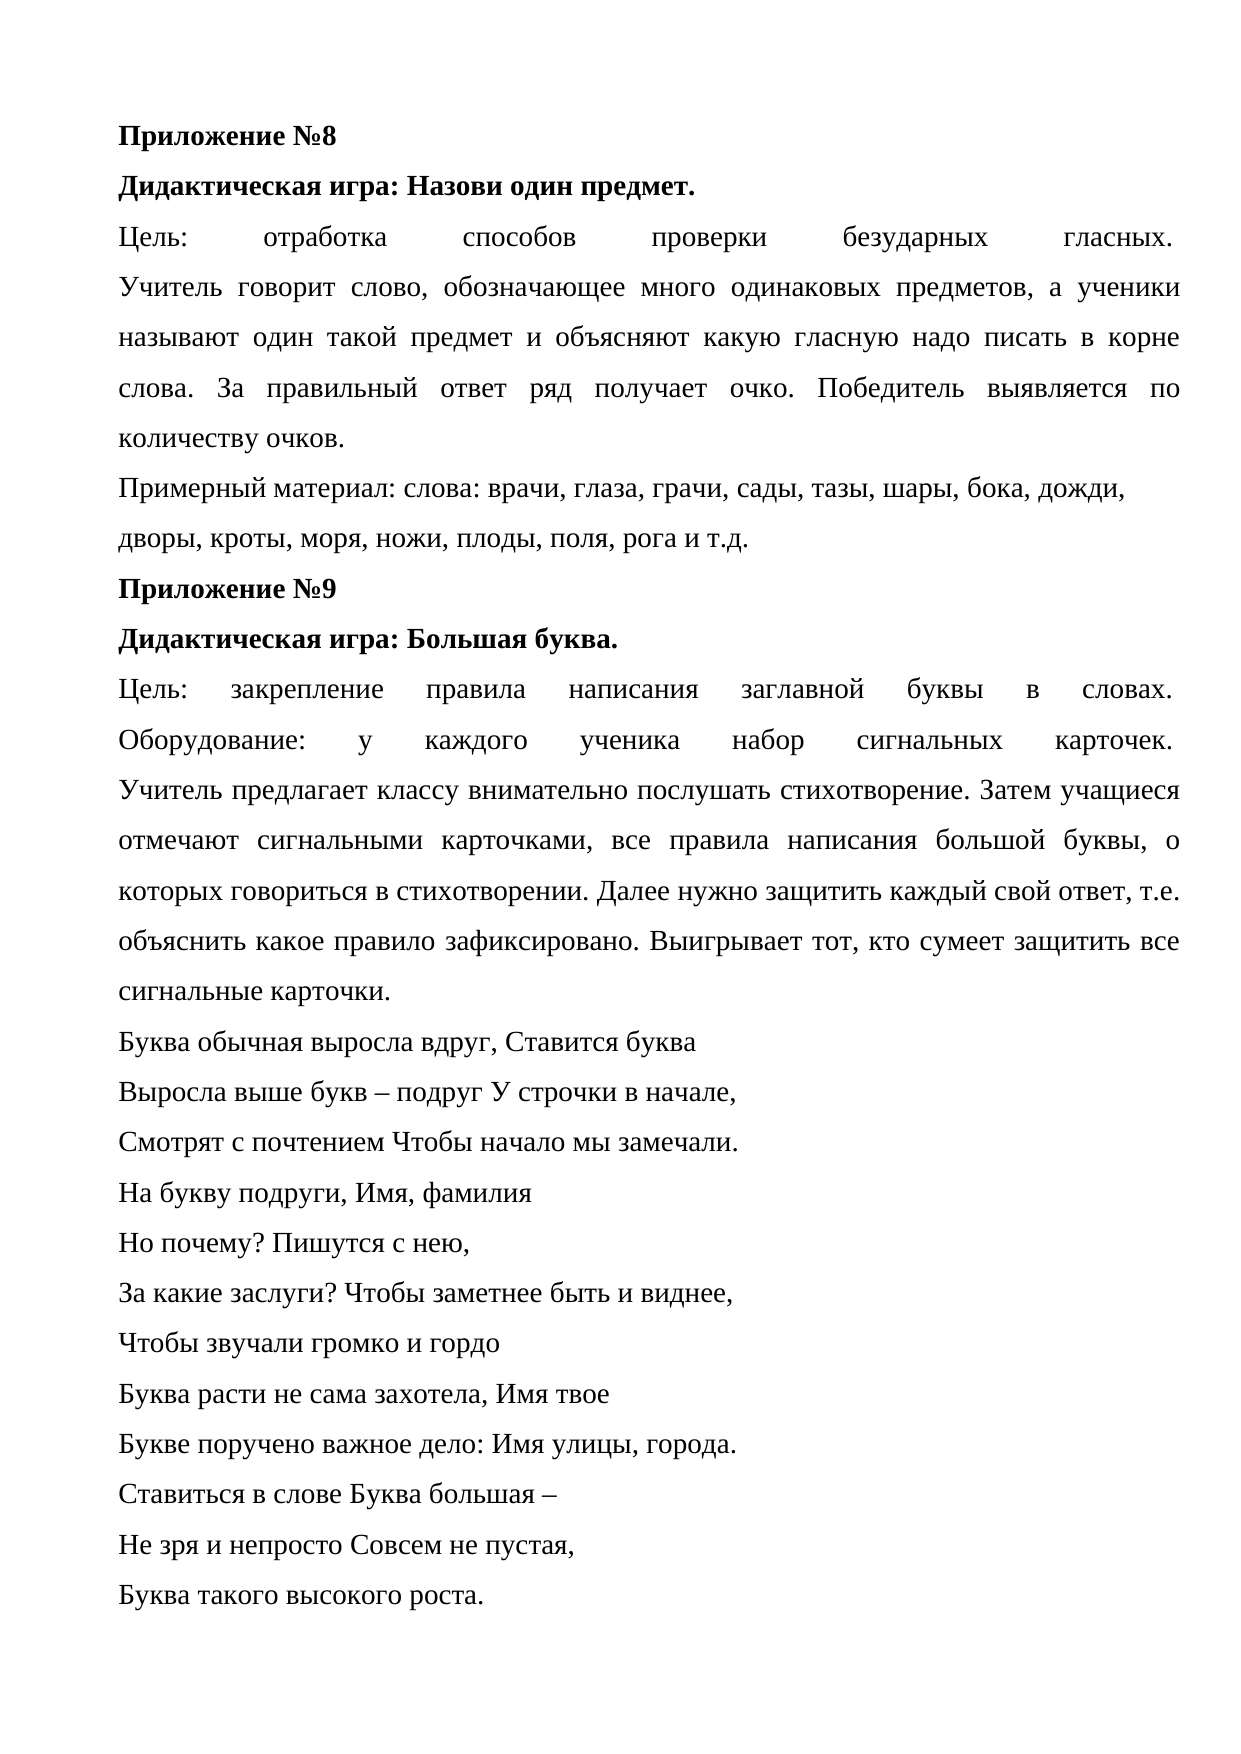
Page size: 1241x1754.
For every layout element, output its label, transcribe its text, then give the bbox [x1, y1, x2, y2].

text Но почему? Пишутся с нею, [118, 1225, 1181, 1258]
text За какие заслуги? Чтобы заметнее быть и виднее, [118, 1275, 1181, 1309]
text Не зря и непросто Совсем не пустая, [118, 1527, 1181, 1560]
text Примерный материал: слова: врачи, глаза, грачи, сады, тазы, шары, бока, дожди, [118, 470, 1181, 504]
text Дидактическая игра: Назови один предмет. [118, 168, 1181, 202]
text Дидактическая игра: Большая буква. [118, 621, 1181, 655]
text На букву подруги, Имя, фамилия [118, 1175, 1181, 1208]
text Чтобы звучали громко и гордо [118, 1326, 1181, 1359]
text Цель: закрепление правила написания заглавной буквы в словах. Оборудование: у каждого ученика набор сигнальных карточек. Учитель предлагает классу внимательно послушать стихотворение. Затем учащиеся отмечают сигнальными карточками, все правила написания большой буквы, о которых говориться в стихотворении. Далее нужно защитить каждый свой ответ, т.е. объяснить какое правило зафиксировано. Выигрывает тот, кто сумеет защитить все сигнальные карточки. [118, 672, 1181, 1007]
text Буква обычная выросла вдруг, Ставится буква [118, 1024, 1181, 1057]
text Буква такого высокого роста. [118, 1577, 1181, 1611]
text Приложение №8 [118, 118, 1181, 152]
text Ставиться в слове Буква большая – [118, 1477, 1181, 1510]
text Букве поручено важное дело: Имя улицы, города. [118, 1426, 1181, 1460]
text Буква расти не сама захотела, Имя твое [118, 1376, 1181, 1409]
text Приложение №9 [118, 571, 1181, 604]
text дворы, кроты, моря, ножи, плоды, поля, рога и т.д. [118, 521, 1181, 554]
text Смотрят с почтением Чтобы начало мы замечали. [118, 1124, 1181, 1158]
text Выросла выше букв – подруг У строчки в начале, [118, 1074, 1181, 1108]
text Цель: отработка способов проверки безударных гласных. Учитель говорит слово, обозначающее много одинаковых предметов, а ученики называют один такой предмет и объясняют какую гласную надо писать в корне слова. За правильный ответ ряд получает очко. Победитель выявляется по количеству очков. [118, 219, 1181, 453]
